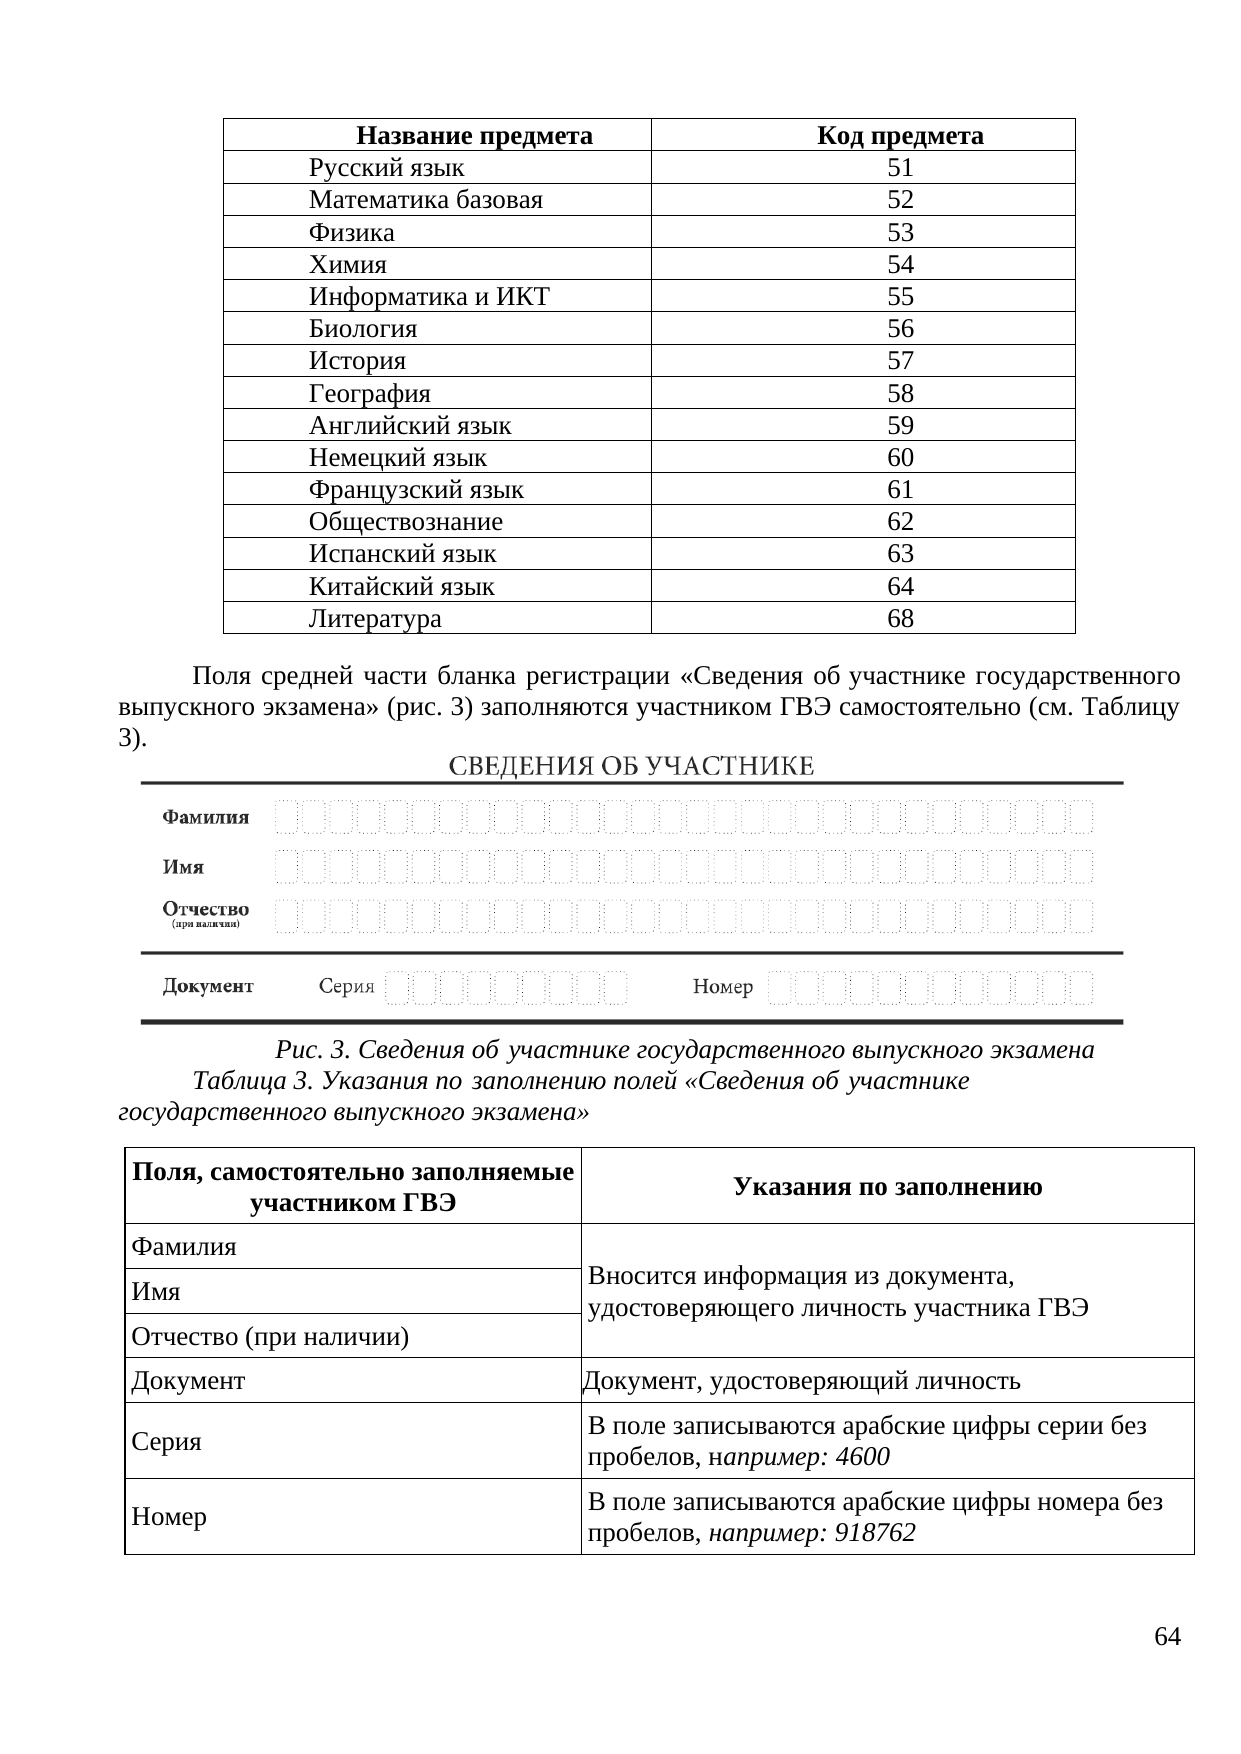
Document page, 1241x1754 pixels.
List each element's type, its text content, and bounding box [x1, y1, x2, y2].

table_cell В поле записываются арабские цифры серии без пробелов, например: 4600 [582, 1403, 1194, 1478]
table_header Код предмета [652, 119, 1075, 150]
table_cell 53 [652, 216, 1075, 247]
table_cell Вносится информация из документа, удостоверяющего личность участника ГВЭ [582, 1224, 1194, 1357]
table_header Название предмета [224, 119, 651, 150]
table_cell 52 [652, 184, 1075, 215]
picture [118, 752, 1137, 1033]
text Поля средней части бланка регистрации «Сведения об участнике государственного выпускного экзамена» (рис. 3) заполняются участником ГВЭ самостоятельно (см. Таблицу 3). [118, 659, 1181, 753]
table_cell Немецкий язык [224, 441, 651, 472]
text Таблица 3. Указания по заполнению полей «Сведения об участнике государственного выпускного экзамена» [118, 1064, 1181, 1126]
table_cell Документ [126, 1358, 581, 1402]
table_cell Обществознание [224, 505, 651, 537]
table_cell Информатика и ИКТ [224, 280, 651, 311]
table_cell Русский язык [224, 151, 651, 182]
table_cell 58 [652, 377, 1075, 408]
table_cell 62 [652, 505, 1075, 537]
table_cell Литература [224, 602, 651, 633]
table_cell Испанский язык [224, 538, 651, 569]
table_cell География [224, 377, 651, 408]
table_cell Документ, удостоверяющий личность [582, 1358, 1194, 1402]
table_cell 51 [652, 151, 1075, 182]
table_cell 55 [652, 280, 1075, 311]
table_cell Китайский язык [224, 570, 651, 601]
table_cell 59 [652, 409, 1075, 440]
table_cell Английский язык [224, 409, 651, 440]
table_header Указания по заполнению [582, 1148, 1194, 1223]
table_cell Биология [224, 312, 651, 343]
table_cell История [224, 345, 651, 376]
table_cell Серия [126, 1403, 581, 1478]
table_cell 68 [652, 602, 1075, 633]
table_cell Химия [224, 248, 651, 279]
table_cell Отчество (при наличии) [126, 1314, 581, 1357]
table_cell Фамилия [126, 1224, 581, 1268]
table_cell Физика [224, 216, 651, 247]
table_cell Имя [126, 1269, 581, 1312]
table_cell 56 [652, 312, 1075, 343]
table_cell 54 [652, 248, 1075, 279]
table_header Поля, самостоятельно заполняемые участником ГВЭ [126, 1148, 581, 1223]
table_cell Математика базовая [224, 184, 651, 215]
table_cell В поле записываются арабские цифры номера без пробелов, например: 918762 [582, 1479, 1194, 1553]
table_cell 63 [652, 538, 1075, 569]
table_cell 64 [652, 570, 1075, 601]
table_cell 61 [652, 473, 1075, 504]
table_cell Французский язык [224, 473, 651, 504]
table_cell 57 [652, 345, 1075, 376]
text Рис. 3. Сведения об участнике государственного выпускного экзамена [118, 1033, 1181, 1064]
table_cell 60 [652, 441, 1075, 472]
table_cell Номер [126, 1479, 581, 1553]
